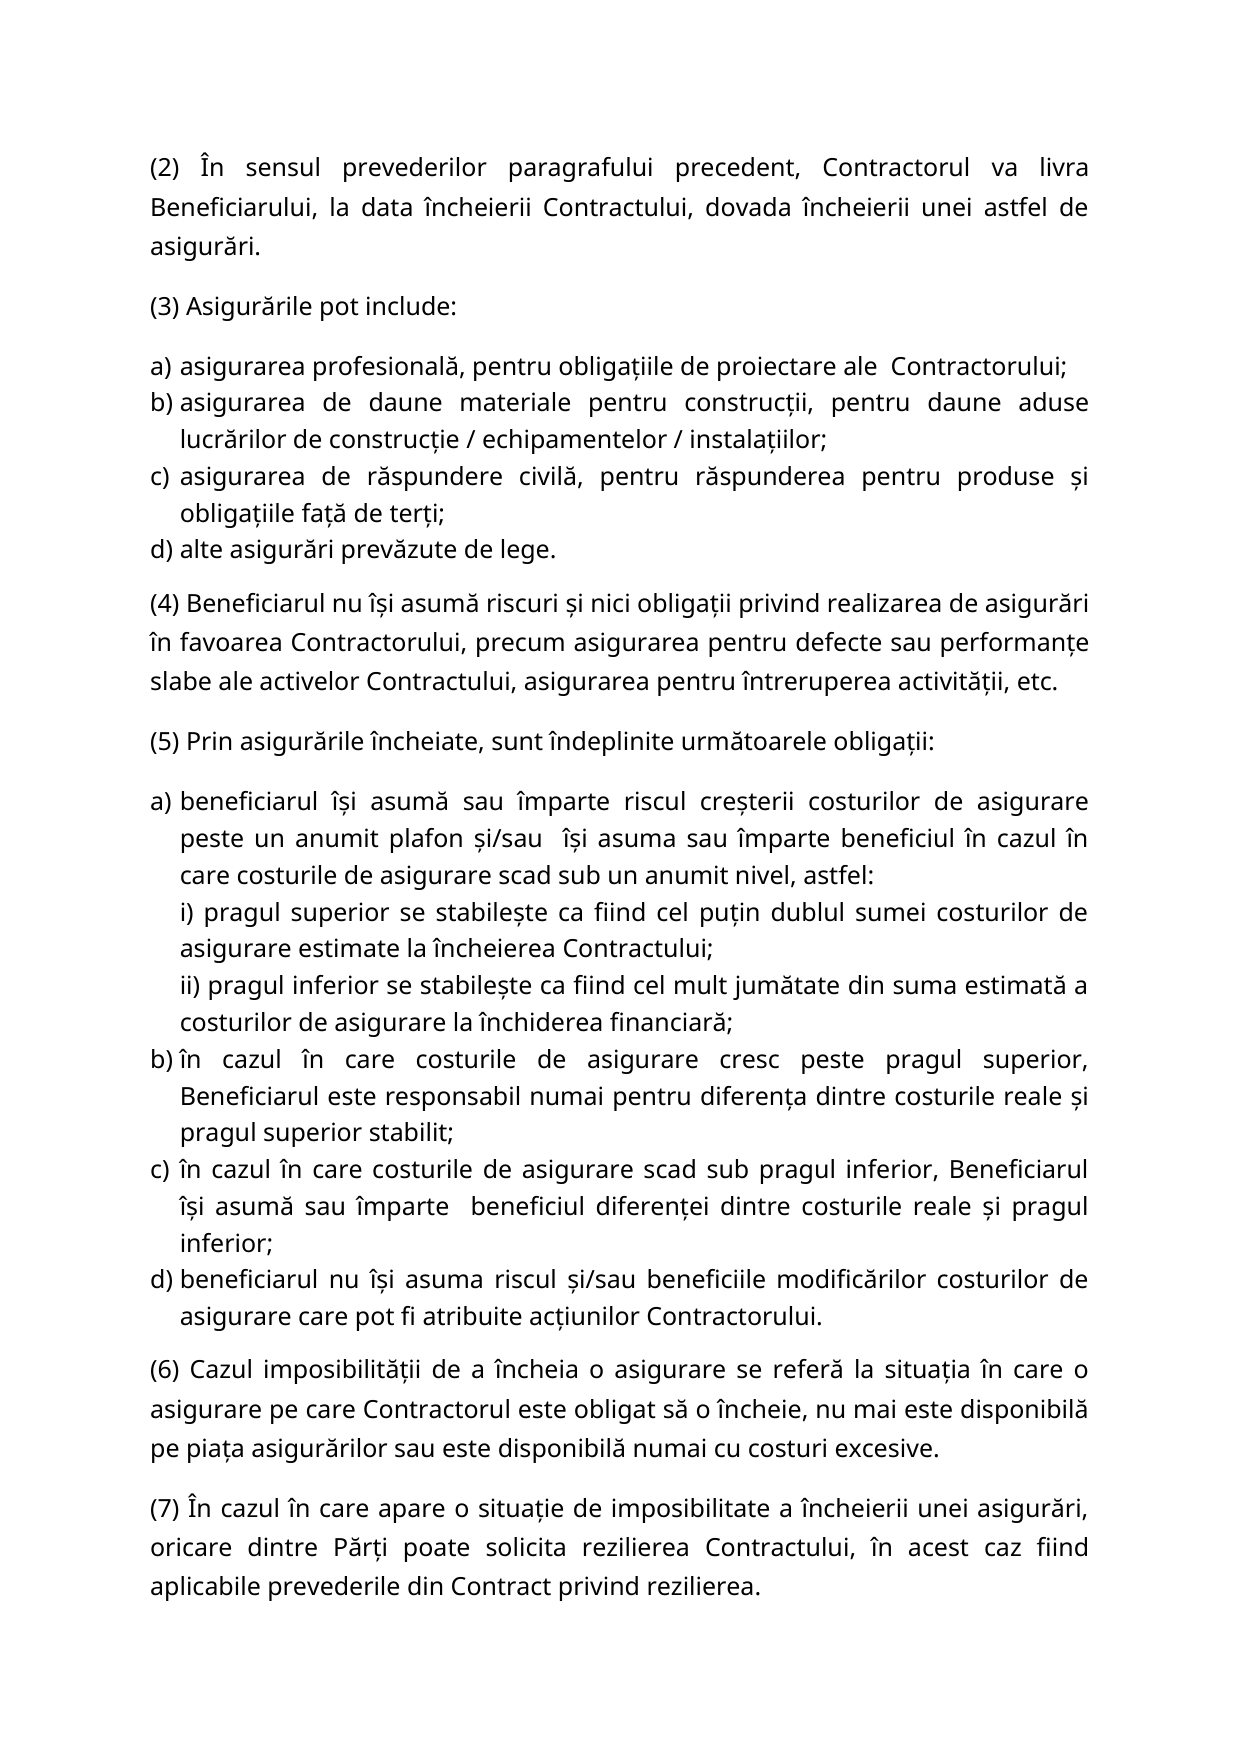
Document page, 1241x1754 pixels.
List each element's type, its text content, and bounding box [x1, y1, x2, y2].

text (5) Prin asigurările încheiate, sunt îndeplinite următoarele obligații: [150, 724, 1090, 758]
text (2) În sensul prevederilor paragrafului precedent, Contractorul va livra Beneficiarului, la data încheierii Contractului, dovada încheierii unei astfel de asigurări. [150, 150, 1090, 262]
list beneficiarul își asumă sau împarte riscul creșterii costurilor de asigurare peste un anumit plafon și/sau își asuma sau împarte beneficiul în cazul în care costurile de asigurare scad sub un anumit nivel, astfel: [150, 784, 1090, 892]
list i) pragul superior se stabilește ca fiind cel puțin dublul sumei costurilor de asigurare estimate la încheierea Contractului; [179, 894, 1090, 965]
list asigurarea de daune materiale pentru construcții, pentru daune aduse lucrărilor de construcție / echipamentelor / instalațiilor; [150, 385, 1090, 456]
text (3) Asigurările pot include: [150, 288, 1090, 322]
list asigurarea profesională, pentru obligațiile de proiectare ale Contractorului; [150, 348, 1090, 382]
text (6) Cazul imposibilității de a încheia o asigurare se referă la situația în care o asigurare pe care Contractorul este obligat să o încheie, nu mai este disponibilă pe piața asigurărilor sau este disponibilă numai cu costuri excesive. [150, 1352, 1090, 1464]
text (7) În cazul în care apare o situație de imposibilitate a încheierii unei asigurări, oricare dintre Părți poate solicita rezilierea Contractului, în acest caz fiind aplicabile prevederile din Contract privind rezilierea. [150, 1491, 1090, 1603]
list în cazul în care costurile de asigurare scad sub pragul inferior, Beneficiarul își asumă sau împarte beneficiul diferenței dintre costurile reale și pragul inferior; [150, 1152, 1090, 1259]
list în cazul în care costurile de asigurare cresc peste pragul superior, Beneficiarul este responsabil numai pentru diferența dintre costurile reale și pragul superior stabilit; [150, 1041, 1090, 1149]
text (4) Beneficiarul nu își asumă riscuri și nici obligații privind realizarea de asigurări în favoarea Contractorului, precum asigurarea pentru defecte sau performanțe slabe ale activelor Contractului, asigurarea pentru întreruperea activității, etc. [150, 586, 1090, 698]
list beneficiarul nu își asuma riscul și/sau beneficiile modificărilor costurilor de asigurare care pot fi atribuite acțiunilor Contractorului. [150, 1262, 1090, 1333]
list ii) pragul inferior se stabilește ca fiind cel mult jumătate din suma estimată a costurilor de asigurare la închiderea financiară; [179, 968, 1090, 1039]
list alte asigurări prevăzute de lege. [150, 532, 1090, 566]
list asigurarea de răspundere civilă, pentru răspunderea pentru produse și obligațiile față de terți; [150, 459, 1090, 529]
